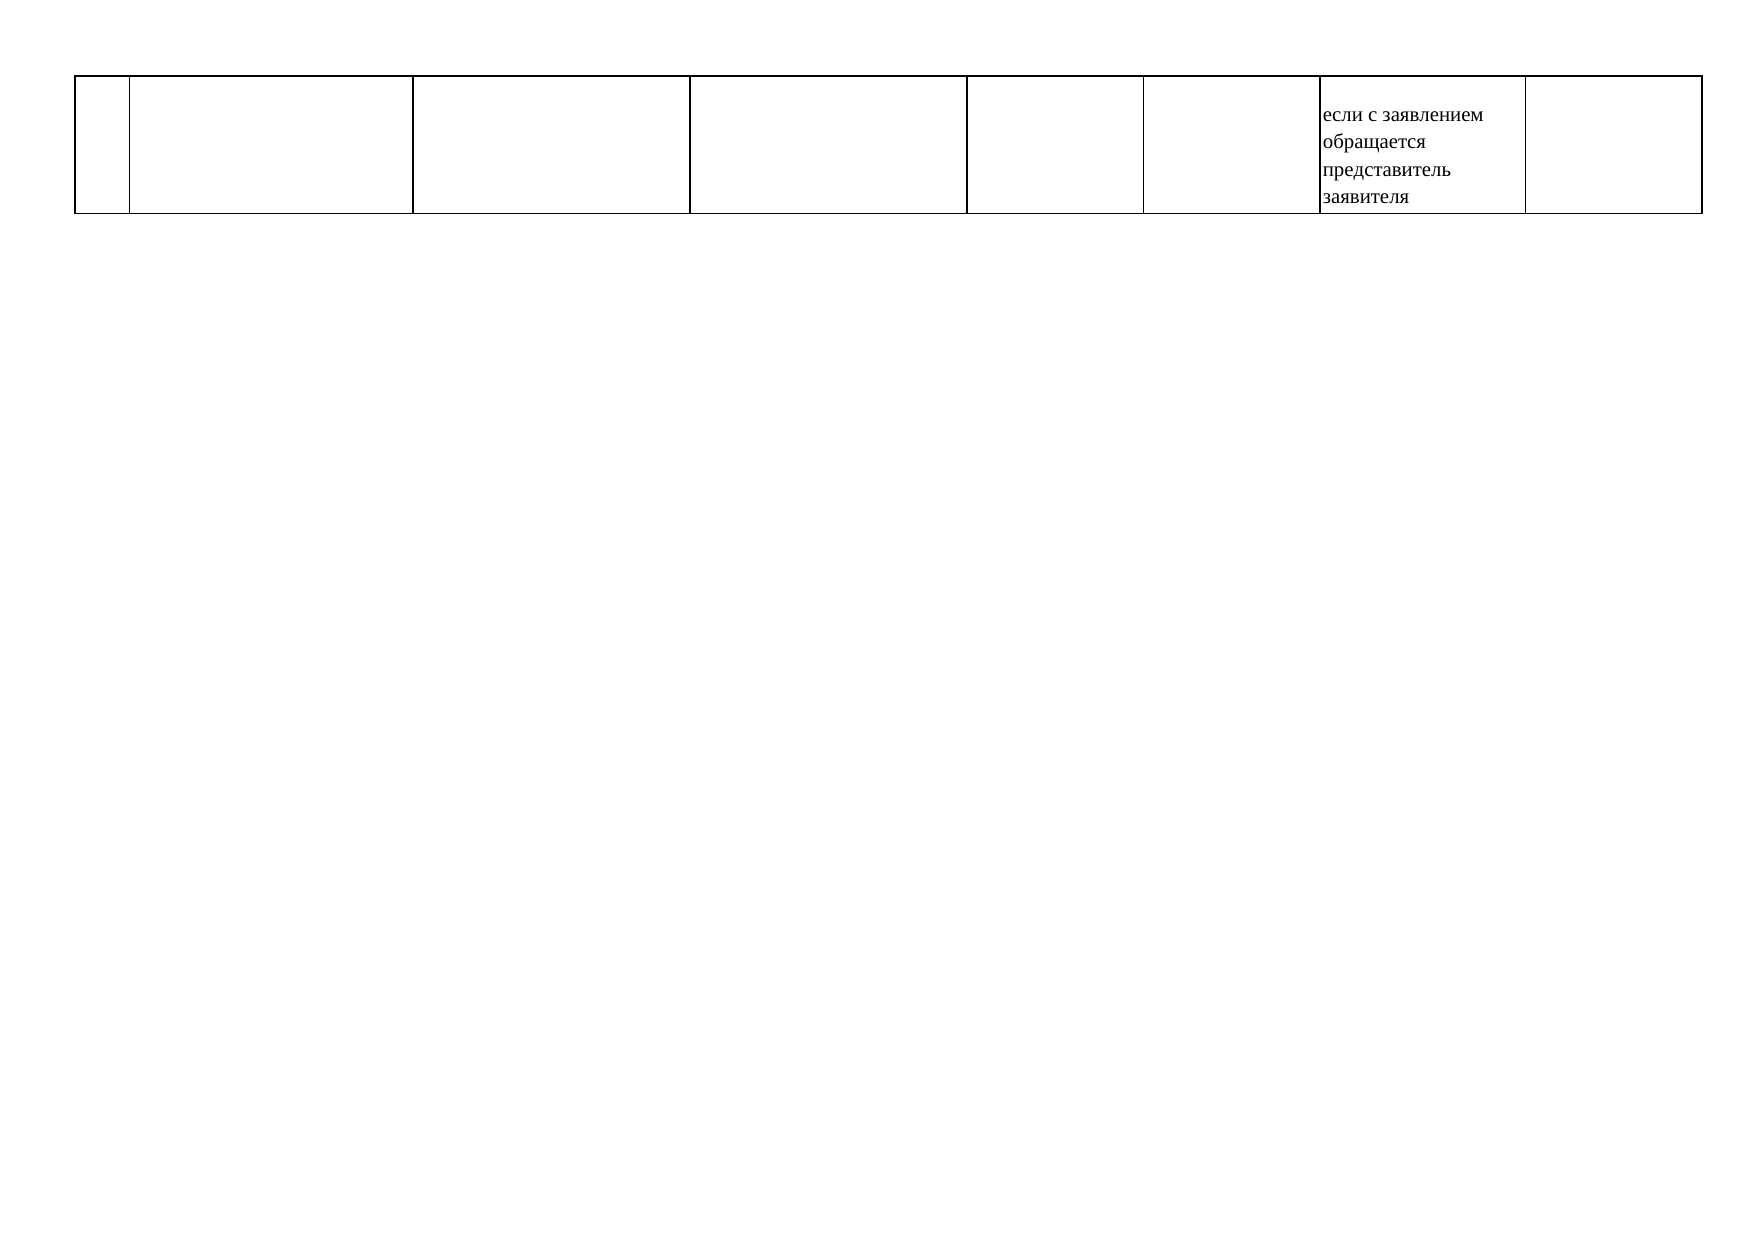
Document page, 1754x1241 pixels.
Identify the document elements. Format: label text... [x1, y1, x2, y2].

table_cell 1. [76, 77, 129, 213]
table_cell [130, 77, 412, 213]
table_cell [1526, 77, 1701, 213]
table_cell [1144, 77, 1319, 213]
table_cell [414, 77, 689, 213]
table_cell Да [968, 77, 1143, 213]
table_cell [691, 77, 966, 213]
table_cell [1321, 77, 1525, 213]
